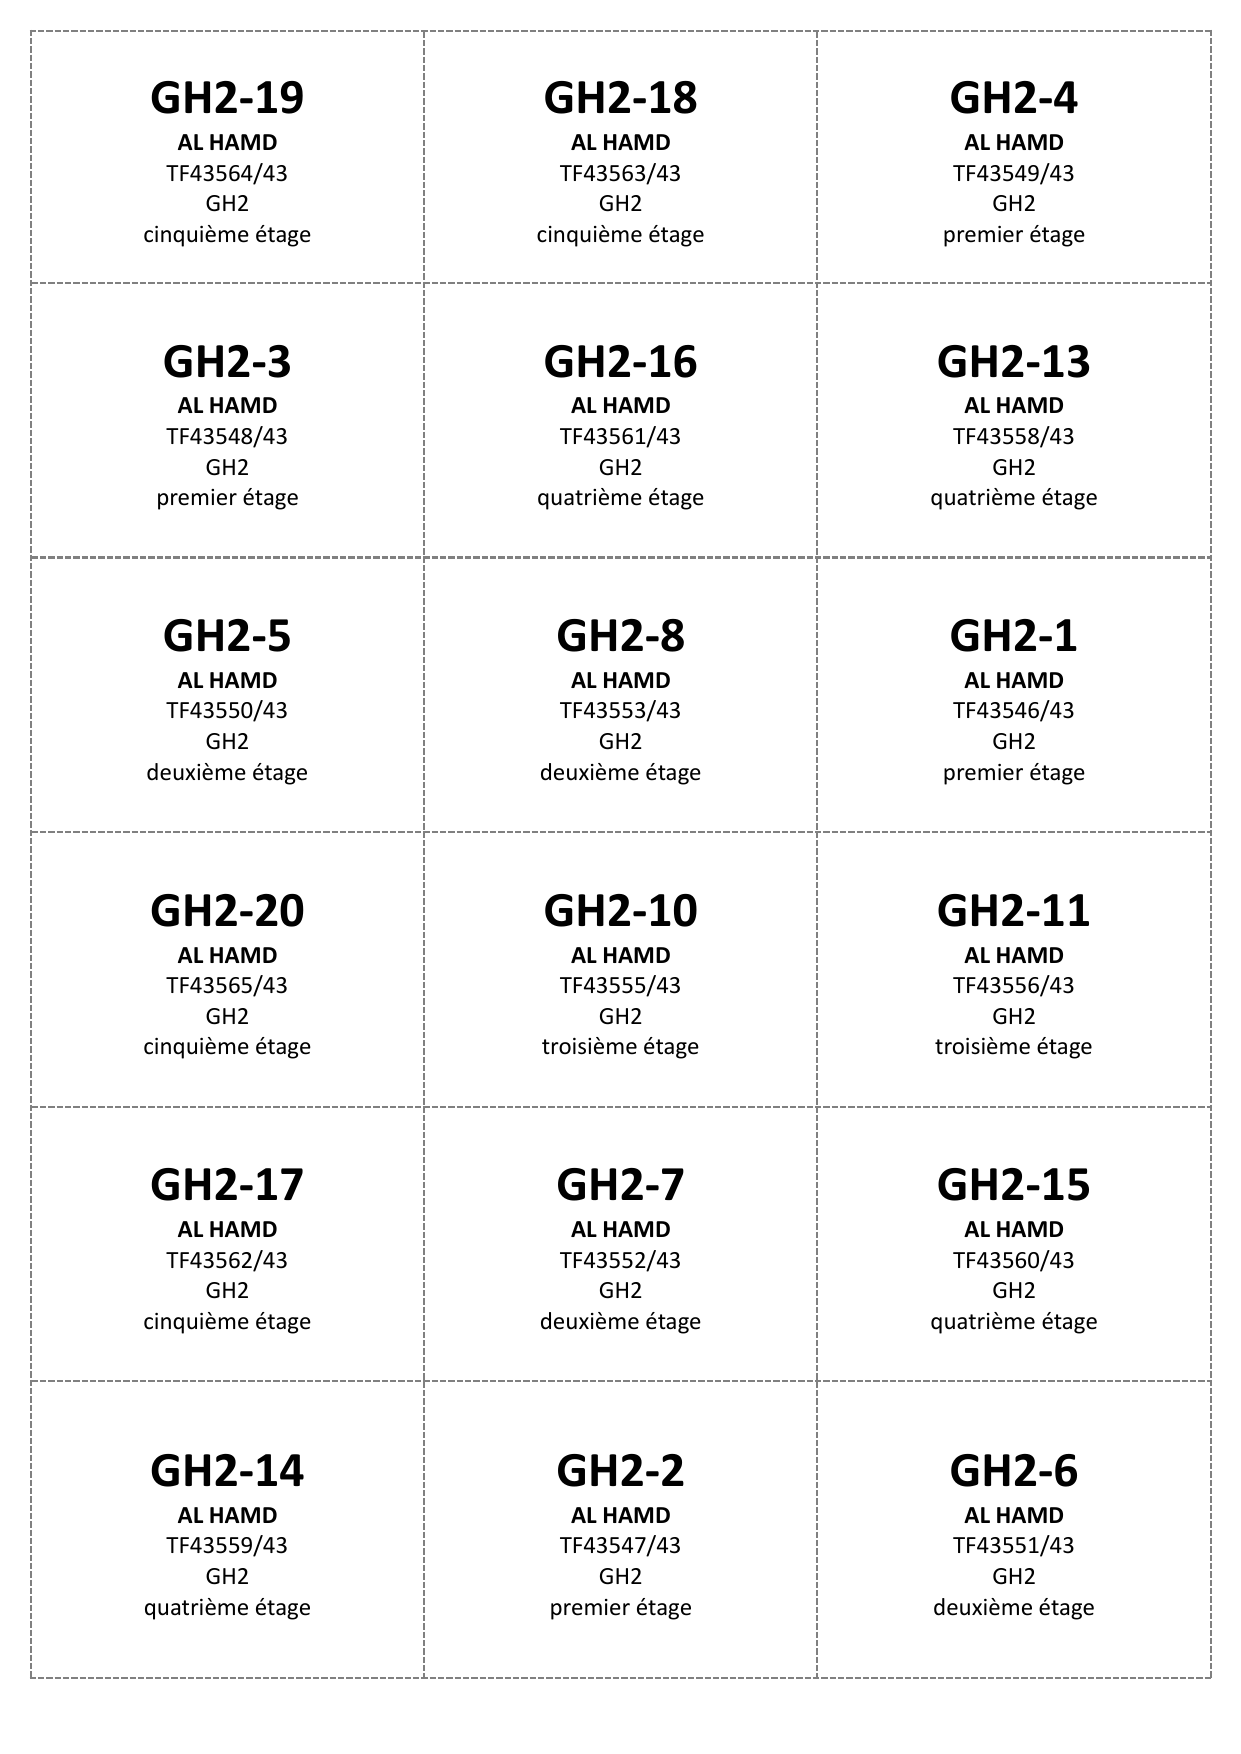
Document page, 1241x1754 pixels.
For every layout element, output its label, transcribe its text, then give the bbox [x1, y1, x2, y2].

table_cell GH2-17 AL HAMD TF43562/43 GH2 cinquième étage [31, 1106, 424, 1380]
table_cell GH2-2 AL HAMD TF43547/43 GH2 premier étage [424, 1380, 817, 1677]
table_cell GH2-11 AL HAMD TF43556/43 GH2 troisième étage [817, 831, 1211, 1106]
table_cell GH2-13 AL HAMD TF43558/43 GH2 quatrième étage [817, 282, 1211, 556]
table_header GH2-4 AL HAMD TF43549/43 GH2 premier étage [817, 30, 1211, 282]
table_cell GH2-1 AL HAMD TF43546/43 GH2 premier étage [817, 556, 1211, 831]
table_cell GH2-20 AL HAMD TF43565/43 GH2 cinquième étage [31, 831, 424, 1106]
table_cell GH2-6 AL HAMD TF43551/43 GH2 deuxième étage [817, 1380, 1211, 1677]
table_cell GH2-15 AL HAMD TF43560/43 GH2 quatrième étage [817, 1106, 1211, 1380]
table_cell GH2-14 AL HAMD TF43559/43 GH2 quatrième étage [31, 1380, 424, 1677]
table_cell GH2-8 AL HAMD TF43553/43 GH2 deuxième étage [424, 556, 817, 831]
table_cell GH2-16 AL HAMD TF43561/43 GH2 quatrième étage [424, 282, 817, 556]
table_cell GH2-7 AL HAMD TF43552/43 GH2 deuxième étage [424, 1106, 817, 1380]
table_cell GH2-5 AL HAMD TF43550/43 GH2 deuxième étage [31, 556, 424, 831]
table_header GH2-18 AL HAMD TF43563/43 GH2 cinquième étage [424, 30, 817, 282]
table_cell GH2-10 AL HAMD TF43555/43 GH2 troisième étage [424, 831, 817, 1106]
table_header GH2-19 AL HAMD TF43564/43 GH2 cinquième étage [31, 30, 424, 282]
table_cell GH2-3 AL HAMD TF43548/43 GH2 premier étage [31, 282, 424, 556]
